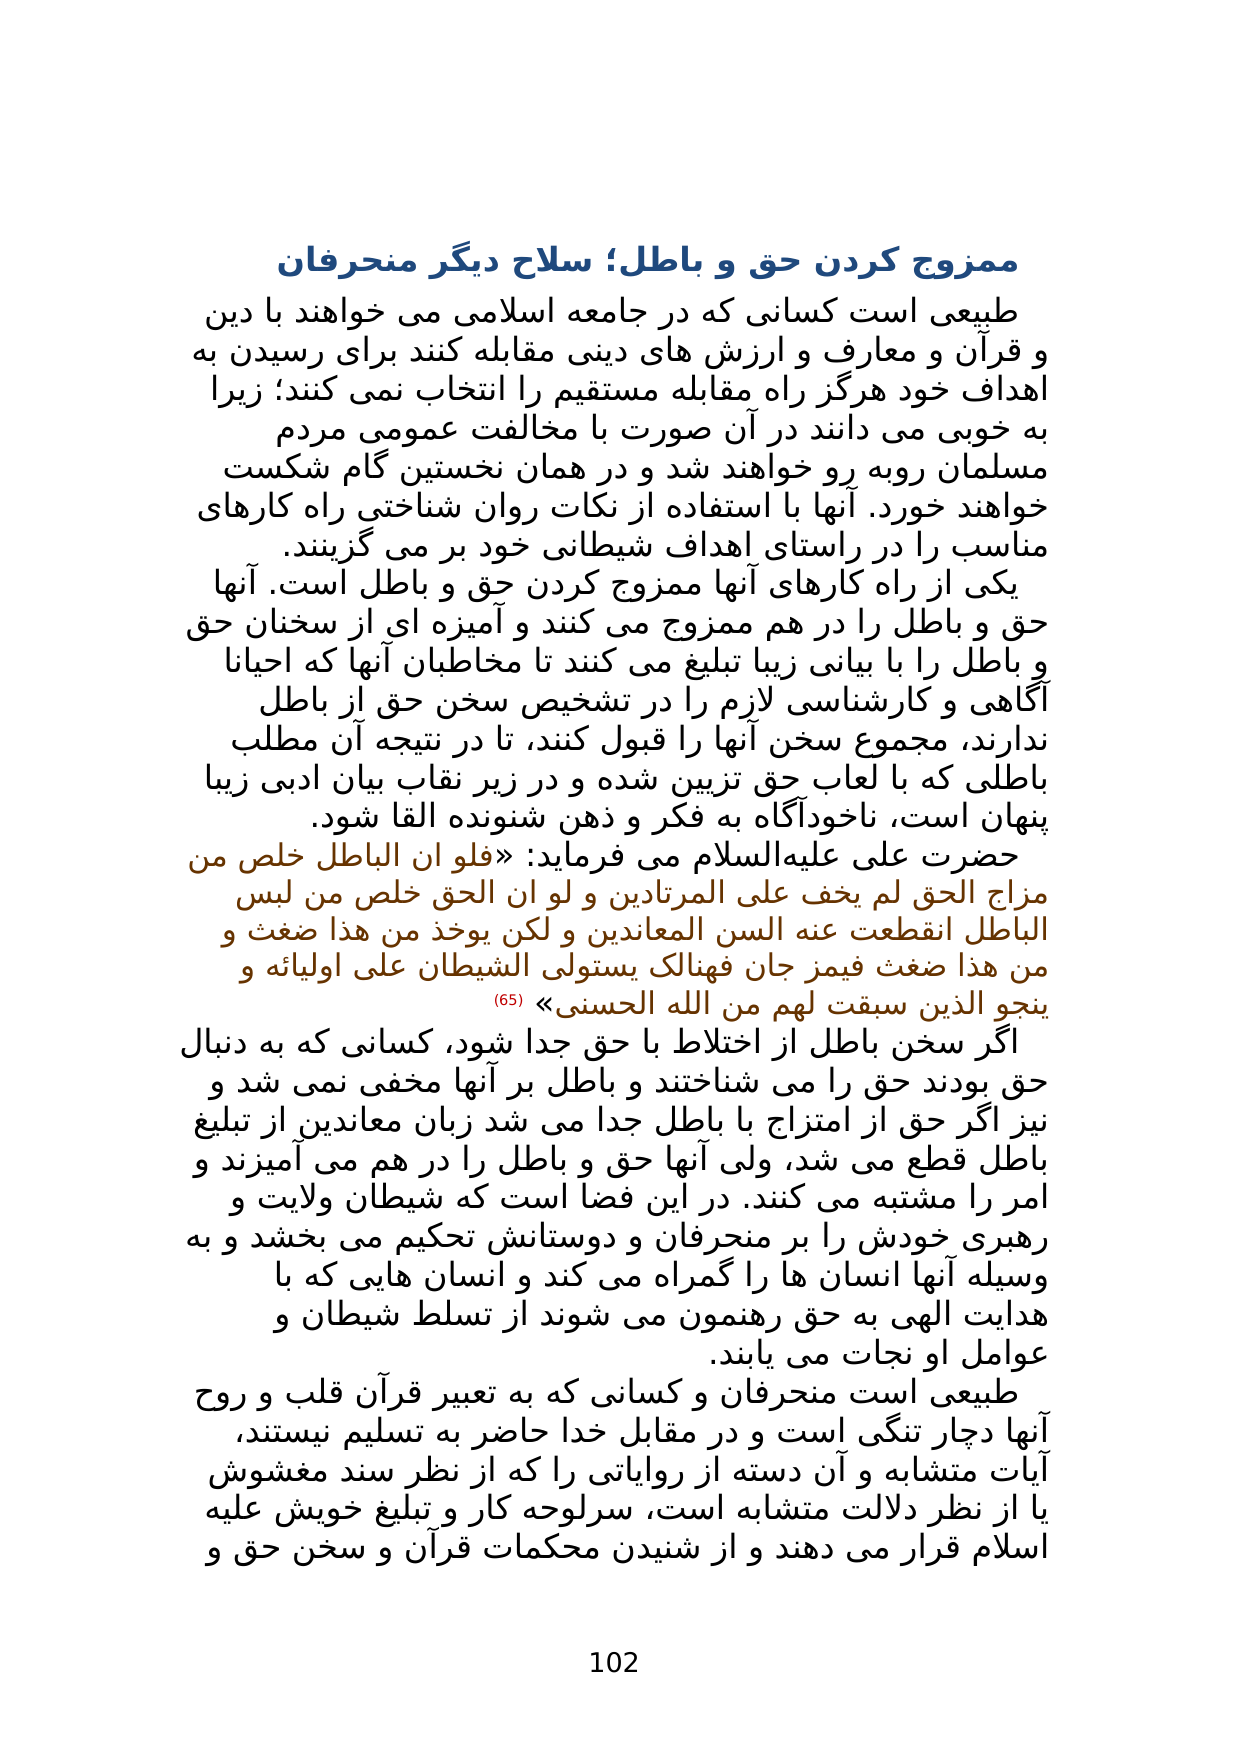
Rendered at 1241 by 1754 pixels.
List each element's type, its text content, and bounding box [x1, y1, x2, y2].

text يکى از راه کارهاى آنها ممزوج کردن حق و باطل است. آنها حق و باطل را در هم ممزوج مى کنند و آميزه اى از سخنان حق و باطل را با بيانى زيبا تبليغ مى کنند تا مخاطبان آنها که احيانا آگاهى و کارشناسى لازم را در تشخيص سخن حق از باطل ندارند، مجموع سخن آنها را قبول کنند، تا در نتيجه آن مطلب باطلى که با لعاب حق تزيين شده و در زير نقاب بيان ادبى زيبا پنهان است، ناخودآگاه به فکر و ذهن شنونده القا شود. [178, 564, 1050, 836]
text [178, 1372, 1050, 1567]
text اگر سخن باطل از اختلاط با حق جدا شود، کسانى که به دنبال حق بودند حق را مى شناختند و باطل بر آنها مخفى نمى شد و نيز اگر حق از امتزاج با باطل جدا مى شد زبان معاندين از تبليغ باطل قطع مى شد، ولى آنها حق و باطل را در هم مى آميزند و امر را مشتبه مى کنند. در اين فضا است که شيطان ولايت و رهبرى خودش را بر منحرفان و دوستانش تحکيم مى بخشد و به وسيله آنها انسان ها را گمراه مى کند و انسان هايى که با هدايت الهى به حق رهنمون مى شوند از تسلط شيطان و عوامل او نجات مى يابند. [178, 1023, 1050, 1372]
text حضرت على عليه‌السلام مى فرمايد: «فلو ان الباطل خلص من مزاج الحق لم يخف على المرتادين و لو ان الحق خلص من لبس الباطل انقطعت عنه السن المعاندين و لکن يوخذ من هذا ضغث و من هذا ضغث فيمز جان فهنالک يستولى الشيطان على اوليائه و ينجو الذين سبقت لهم من الله الحسنى» (65) [178, 836, 1050, 1023]
text طبيعى است کسانى که در جامعه اسلامى مى خواهند با دين و قرآن و معارف و ارزش هاى دينى مقابله کنند براى رسيدن به اهداف خود هرگز راه مقابله مستقيم را انتخاب نمى کنند؛ زيرا به خوبى مى دانند در آن صورت با مخالفت عمومى مردم مسلمان روبه رو خواهند شد و در همان نخستين گام شکست خواهند خورد. آنها با استفاده از نکات روان شناختى راه کارهاى مناسب را در راستاى اهداف شيطانى خود بر مى گزينند. [178, 292, 1050, 564]
subtitle ممزوج کردن حق و باطل؛ سلاح ديگر منحرفان [178, 241, 1050, 279]
